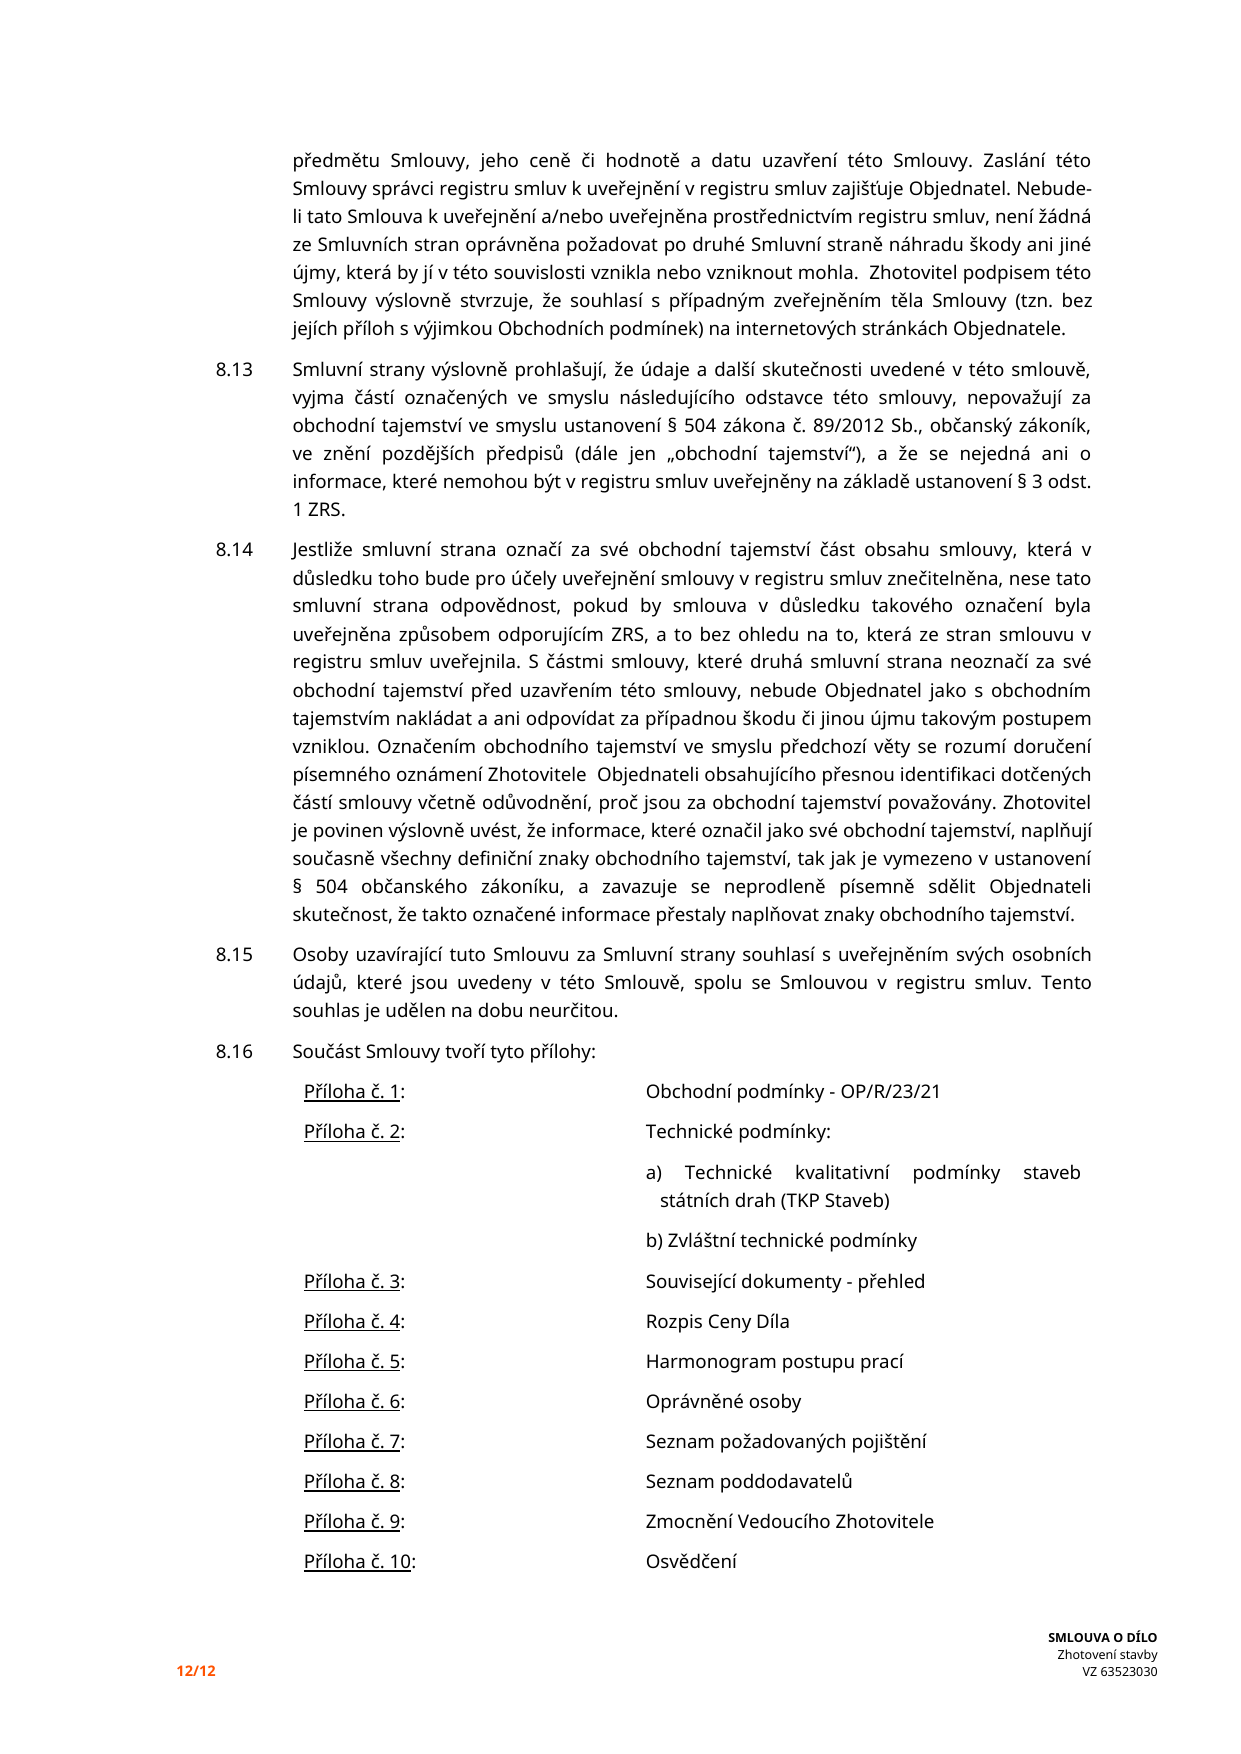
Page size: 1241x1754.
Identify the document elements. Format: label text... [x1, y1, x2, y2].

table_cell Příloha č. 2: [216, 1119, 572, 1268]
text Součást Smlouvy tvoří tyto přílohy: [216, 1038, 1093, 1064]
table_cell Zmocnění Vedoucího Zhotovitele [572, 1509, 1093, 1549]
table_header Obchodní podmínky - OP/R/23/21 [572, 1079, 1093, 1119]
table_cell Příloha č. 3: [216, 1268, 572, 1308]
table_cell Oprávněné osoby [572, 1388, 1093, 1428]
table_cell Seznam požadovaných pojištění [572, 1428, 1093, 1468]
table_cell Rozpis Ceny Díla [572, 1308, 1093, 1348]
table_cell Harmonogram postupu prací [572, 1348, 1093, 1388]
table_cell Související dokumenty - přehled [572, 1268, 1093, 1308]
table_cell Příloha č. 7: [216, 1428, 572, 1468]
table_cell Příloha č. 5: [216, 1348, 572, 1388]
table_cell Seznam poddodavatelů [572, 1469, 1093, 1508]
table_cell Příloha č. 4: [216, 1308, 572, 1348]
table_cell Příloha č. 6: [216, 1388, 572, 1428]
table_cell Osvědčení [572, 1549, 1093, 1589]
text Smluvní strany výslovně prohlašují, že údaje a další skutečnosti uvedené v této smlouvě, vyjma částí označených ve smyslu následujícího odstavce této smlouvy, nepovažují za obchodní tajemství ve smyslu ustanovení § 504 zákona č. 89/2012 Sb., občanský zákoník, ve znění pozdějších předpisů (dále jen „obchodní tajemství“), a že se nejedná ani o informace, které nemohou být v registru smluv uveřejněny na základě ustanovení § 3 odst. 1 ZRS. [216, 356, 1093, 522]
table_header Příloha č. 1: [216, 1079, 572, 1119]
text Osoby uzavírající tuto Smlouvu za Smluvní strany souhlasí s uveřejněním svých osobních údajů, které jsou uvedeny v této Smlouvě, spolu se Smlouvou v registru smluv. Tento souhlas je udělen na dobu neurčitou. [216, 942, 1093, 1023]
table_cell Příloha č. 8: [216, 1469, 572, 1508]
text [216, 147, 1093, 341]
table_cell Technické podmínky: a) Technické kvalitativní podmínky staveb státních drah (TKP Staveb) b) Zvláštní technické podmínky [572, 1119, 1093, 1268]
text Jestliže smluvní strana označí za své obchodní tajemství část obsahu smlouvy, která v důsledku toho bude pro účely uveřejnění smlouvy v registru smluv znečitelněna, nese tato smluvní strana odpovědnost, pokud by smlouva v důsledku takového označení byla uveřejněna způsobem odporujícím ZRS, a to bez ohledu na to, která ze stran smlouvu v registru smluv uveřejnila. S částmi smlouvy, které druhá smluvní strana neoznačí za své obchodní tajemství před uzavřením této smlouvy, nebude Objednatel jako s obchodním tajemstvím nakládat a ani odpovídat za případnou škodu či jinou újmu takovým postupem vzniklou. Označením obchodního tajemství ve smyslu předchozí věty se rozumí doručení písemného oznámení Zhotovitele Objednateli obsahujícího přesnou identifikaci dotčených částí smlouvy včetně odůvodnění, proč jsou za obchodní tajemství považovány. Zhotovitel je povinen výslovně uvést, že informace, které označil jako své obchodní tajemství, naplňují současně všechny definiční znaky obchodního tajemství, tak jak je vymezeno v ustanovení § 504 občanského zákoníku, a zavazuje se neprodleně písemně sdělit Objednateli skutečnost, že takto označené informace přestaly naplňovat znaky obchodního tajemství. [216, 537, 1093, 927]
table_cell Příloha č. 9: [216, 1509, 572, 1549]
table_cell Příloha č. 10: [216, 1549, 572, 1589]
